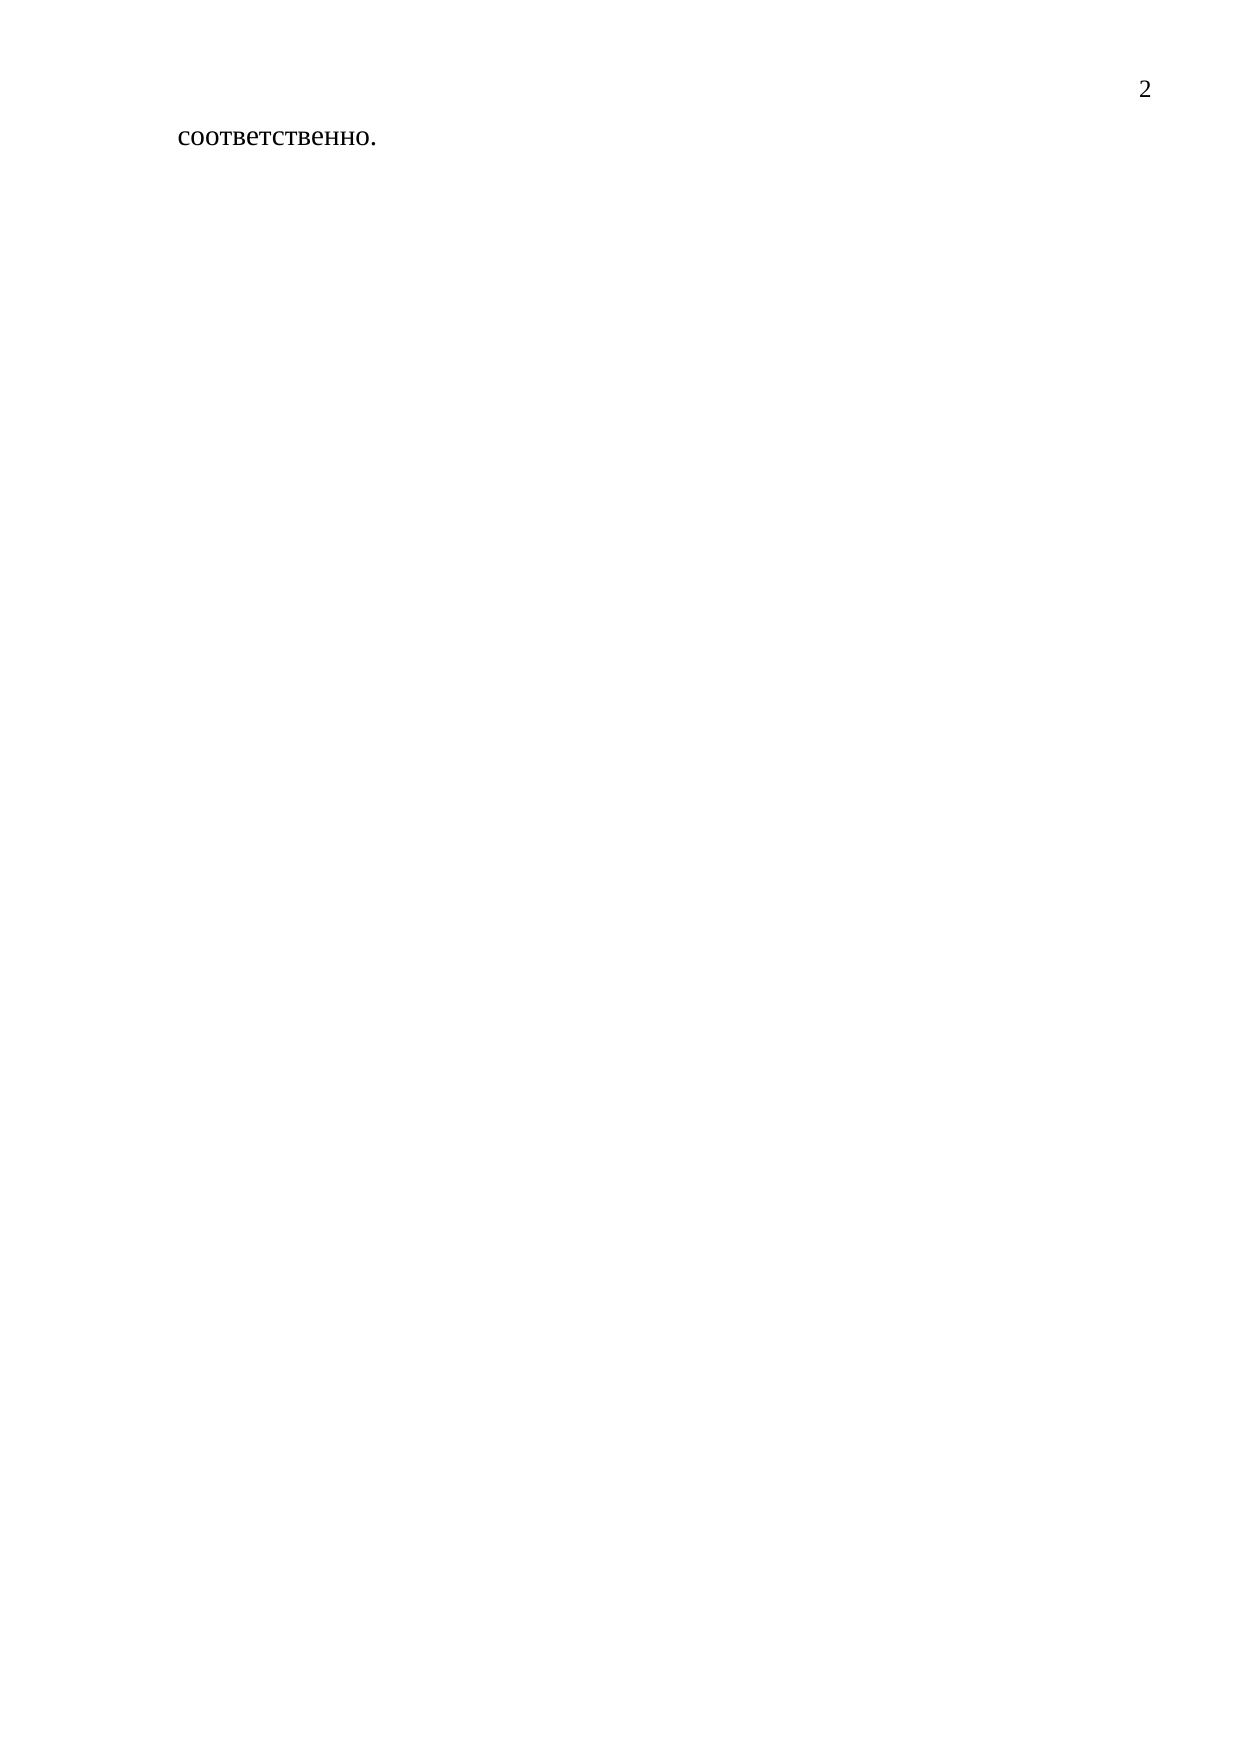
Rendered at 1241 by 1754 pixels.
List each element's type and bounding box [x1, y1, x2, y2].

text [177, 118, 1152, 152]
